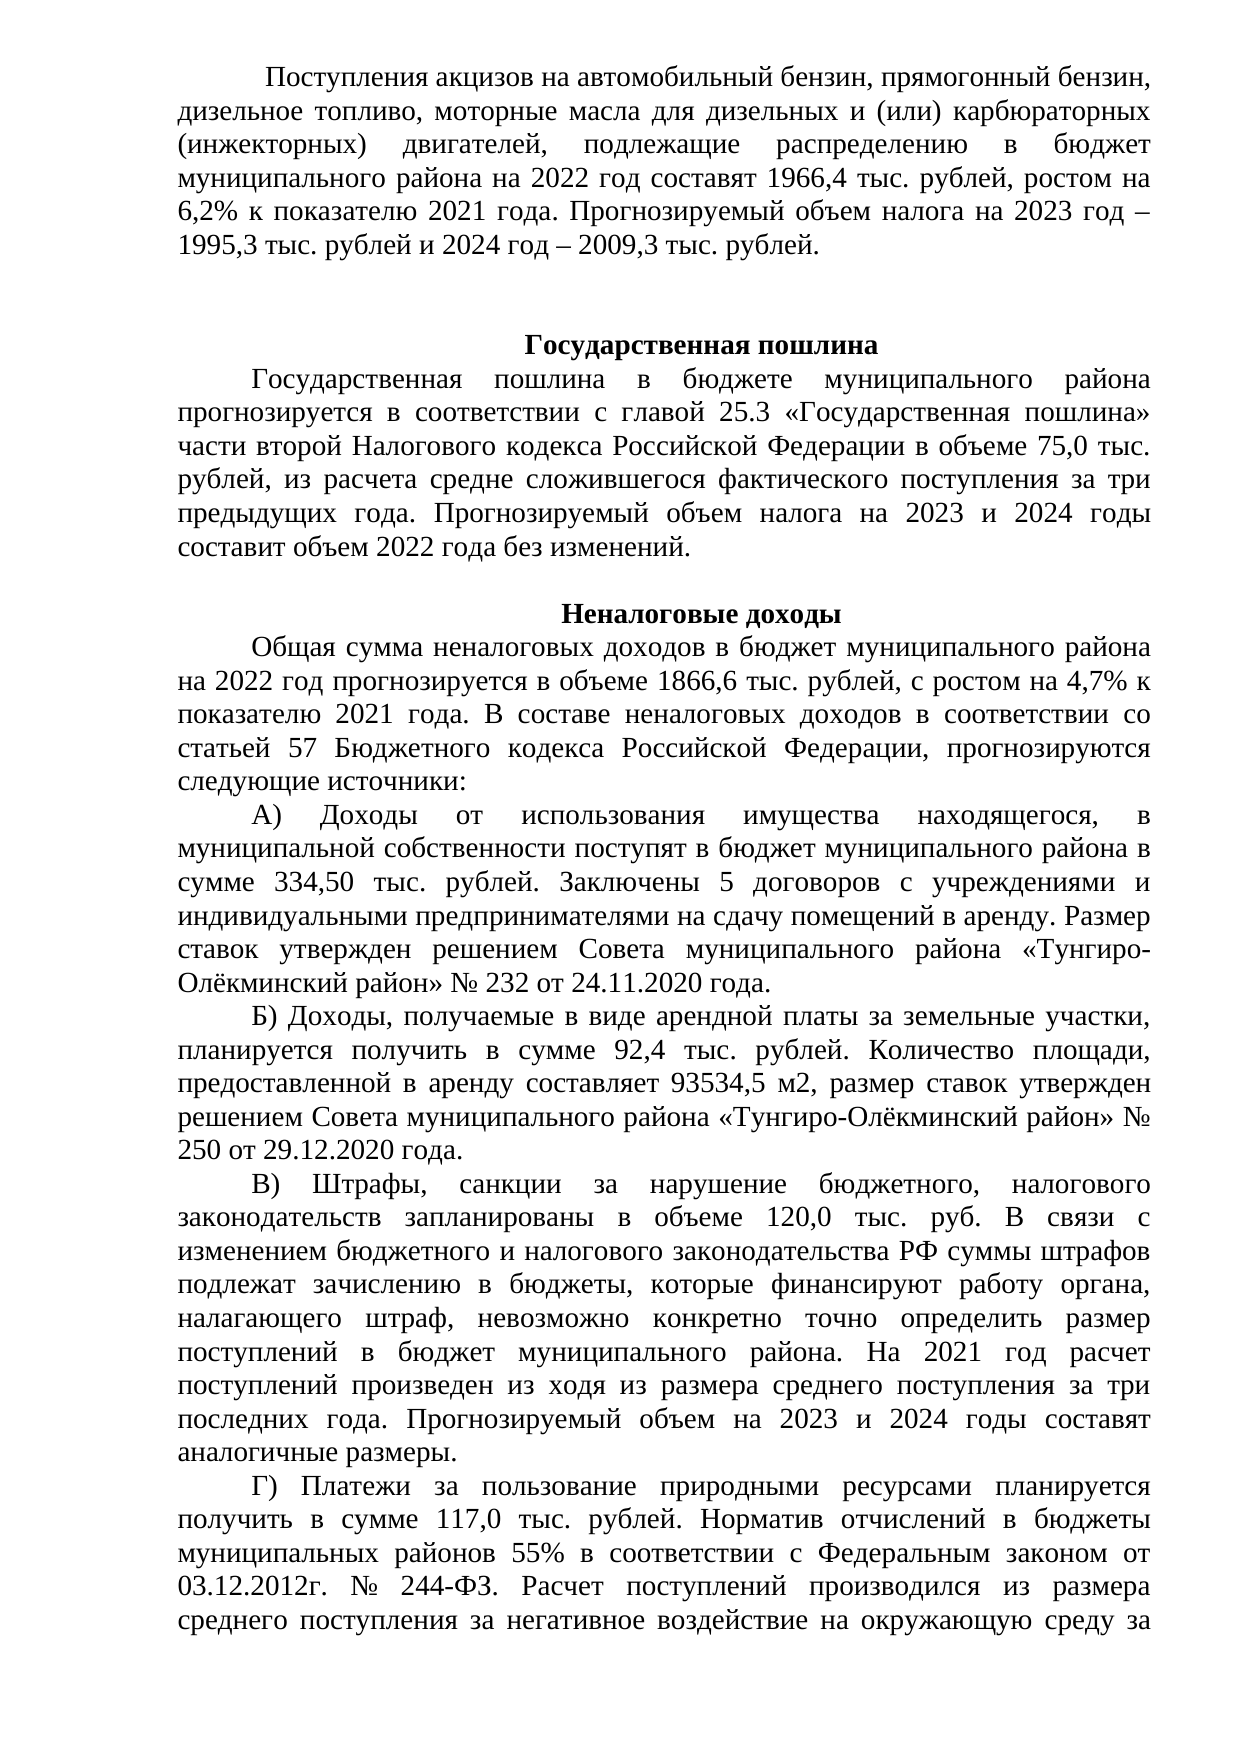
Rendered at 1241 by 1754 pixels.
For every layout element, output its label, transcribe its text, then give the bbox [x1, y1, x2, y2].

text Поступления акцизов на автомобильный бензин, прямогонный бензин, дизельное топливо, моторные масла для дизельных и (или) карбюраторных (инжекторных) двигателей, подлежащие распределению в бюджет муниципального района на 2022 год составят 1966,4 тыс. рублей, ростом на 6,2% к показателю 2021 года. Прогнозируемый объем налога на 2023 год – 1995,3 тыс. рублей и 2024 год – 2009,3 тыс. рублей. [177, 59, 1152, 260]
text А) Доходы от использования имущества находящегося, в муниципальной собственности поступят в бюджет муниципального района в сумме 334,50 тыс. рублей. Заключены 5 договоров с учреждениями и индивидуальными предпринимателями на сдачу помещений в аренду. Размер ставок утвержден решением Совета муниципального района «Тунгиро-Олёкминский район» № 232 от 24.11.2020 года. [177, 797, 1152, 998]
text Государственная пошлина [251, 327, 1152, 361]
text Государственная пошлина в бюджете муниципального района прогнозируется в соответствии с главой 25.3 «Государственная пошлина» части второй Налогового кодекса Российской Федерации в объеме 75,0 тыс. рублей, из расчета средне сложившегося фактического поступления за три предыдущих года. Прогнозируемый объем налога на 2023 и 2024 годы составит объем 2022 года без изменений. [177, 361, 1152, 562]
text В) Штрафы, санкции за нарушение бюджетного, налогового законодательств запланированы в объеме 120,0 тыс. руб. В связи с изменением бюджетного и налогового законодательства РФ суммы штрафов подлежат зачислению в бюджеты, которые финансируют работу органа, налагающего штраф, невозможно конкретно точно определить размер поступлений в бюджет муниципального района. На 2021 год расчет поступлений произведен из ходя из размера среднего поступления за три последних года. Прогнозируемый объем на 2023 и 2024 годы составят аналогичные размеры. [177, 1166, 1152, 1468]
text Неналоговые доходы [177, 596, 1152, 629]
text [177, 1468, 1152, 1636]
text Б) Доходы, получаемые в виде арендной платы за земельные участки, планируется получить в сумме 92,4 тыс. рублей. Количество площади, предоставленной в аренду составляет 93534,5 м2, размер ставок утвержден решением Совета муниципального района «Тунгиро-Олёкминский район» № 250 от 29.12.2020 года. [177, 998, 1152, 1166]
text Общая сумма неналоговых доходов в бюджет муниципального района на 2022 год прогнозируется в объеме 1866,6 тыс. рублей, с ростом на 4,7% к показателю 2021 года. В составе неналоговых доходов в соответствии со статьей 57 Бюджетного кодекса Российской Федерации, прогнозируются следующие источники: [177, 629, 1152, 797]
